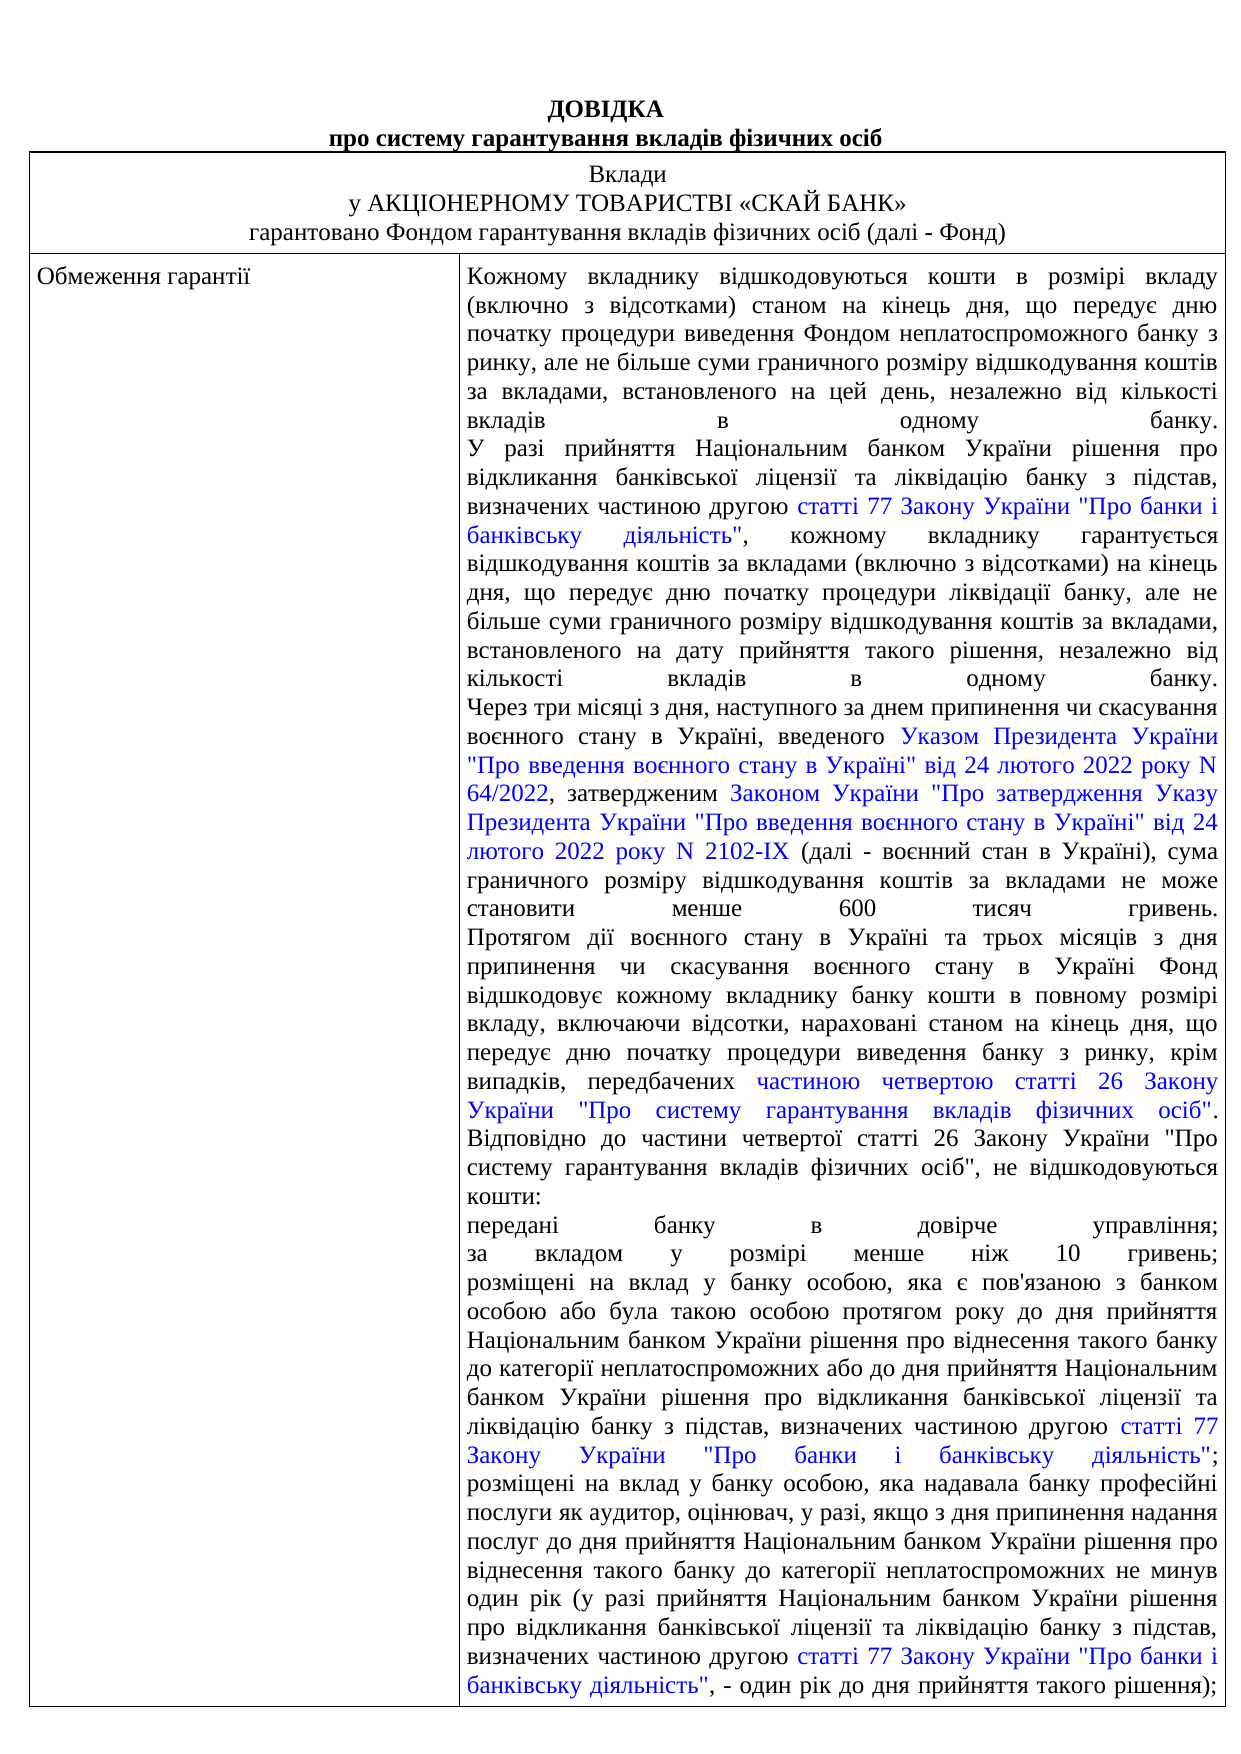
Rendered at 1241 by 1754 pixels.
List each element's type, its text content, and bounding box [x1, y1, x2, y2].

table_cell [460, 254, 1225, 1706]
table_header Вклади у АКЦІОНЕРНОМУ ТОВАРИСТВІ «СКАЙ БАНК» гарантовано Фондом гарантування вкладів фізичних осіб (далі - Фонд) [30, 153, 1225, 253]
table_cell Обмеження гарантії [30, 254, 459, 1706]
text ДОВІДКА про систему гарантування вкладів фізичних осіб [91, 94, 1120, 151]
